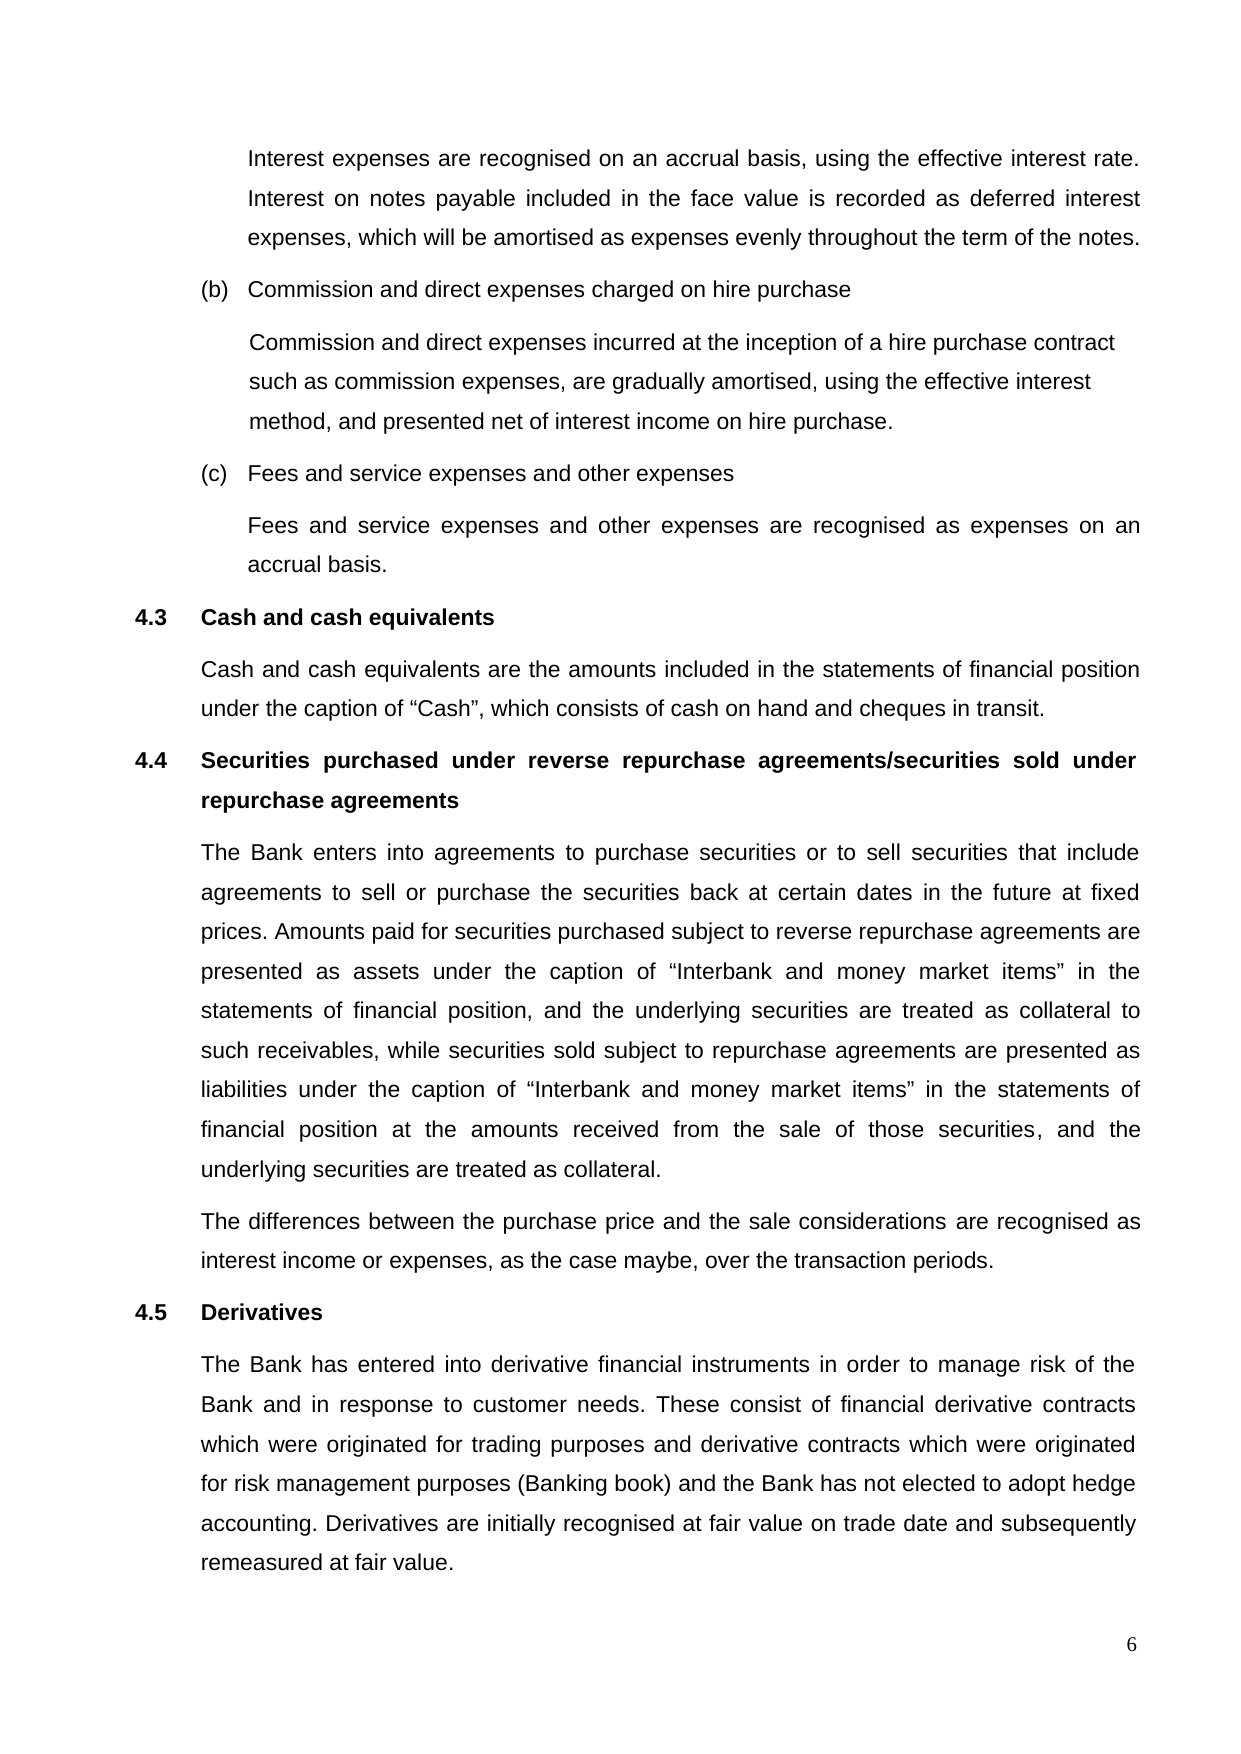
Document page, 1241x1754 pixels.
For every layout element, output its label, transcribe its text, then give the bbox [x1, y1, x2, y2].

text 4.4 Securities purchased under reverse repurchase agreements/securities sold under repurchase agreements [135, 737, 1137, 816]
text 4.3 Cash and cash equivalents [135, 593, 1137, 633]
text (b) Commission and direct expenses charged on hire purchase [201, 266, 1141, 306]
text 4.5 Derivatives [135, 1289, 1137, 1329]
text (c) Fees and service expenses and other expenses [201, 449, 1141, 489]
text Commission and direct expenses incurred at the inception of a hire purchase contract such as commission expenses, are gradually amortised, using the effective interest method, and presented net of interest income on hire purchase. [192, 318, 1137, 437]
text The Bank has entered into derivative financial instruments in order to manage risk of the Bank and in response to customer needs. These consist of financial derivative contracts which were originated for trading purposes and derivative contracts which were originated for risk management purposes (Banking book) and the Bank has not elected to adopt hedge accounting. Derivatives are initially recognised at fair value on trade date and subsequently remeasured at fair value. [201, 1341, 1137, 1579]
text The differences between the purchase price and the sale considerations are recognised as interest income or expenses, as the case maybe, over the transaction periods. [201, 1197, 1141, 1277]
text Cash and cash equivalents are the amounts included in the statements of financial position under the caption of “Cash”, which consists of cash on hand and cheques in transit. [201, 645, 1141, 724]
text The Bank enters into agreements to purchase securities or to sell securities that include agreements to sell or purchase the securities back at certain dates in the future at fixed prices. Amounts paid for securities purchased subject to reverse repurchase agreements are presented as assets under the caption of “Interbank and money market items” in the statements of financial position, and the underlying securities are treated as collateral to such receivables, while securities sold subject to repurchase agreements are presented as liabilities under the caption of “Interbank and money market items” in the statements of financial position at the amounts received from the sale of those securities, and the underlying securities are treated as collateral. [201, 829, 1141, 1185]
text Interest expenses are recognised on an accrual basis, using the effective interest rate. Interest on notes payable included in the face value is recorded as deferred interest expenses, which will be amortised as expenses evenly throughout the term of the notes. [247, 135, 1141, 254]
text Fees and service expenses and other expenses are recognised as expenses on an accrual basis. [247, 502, 1141, 581]
